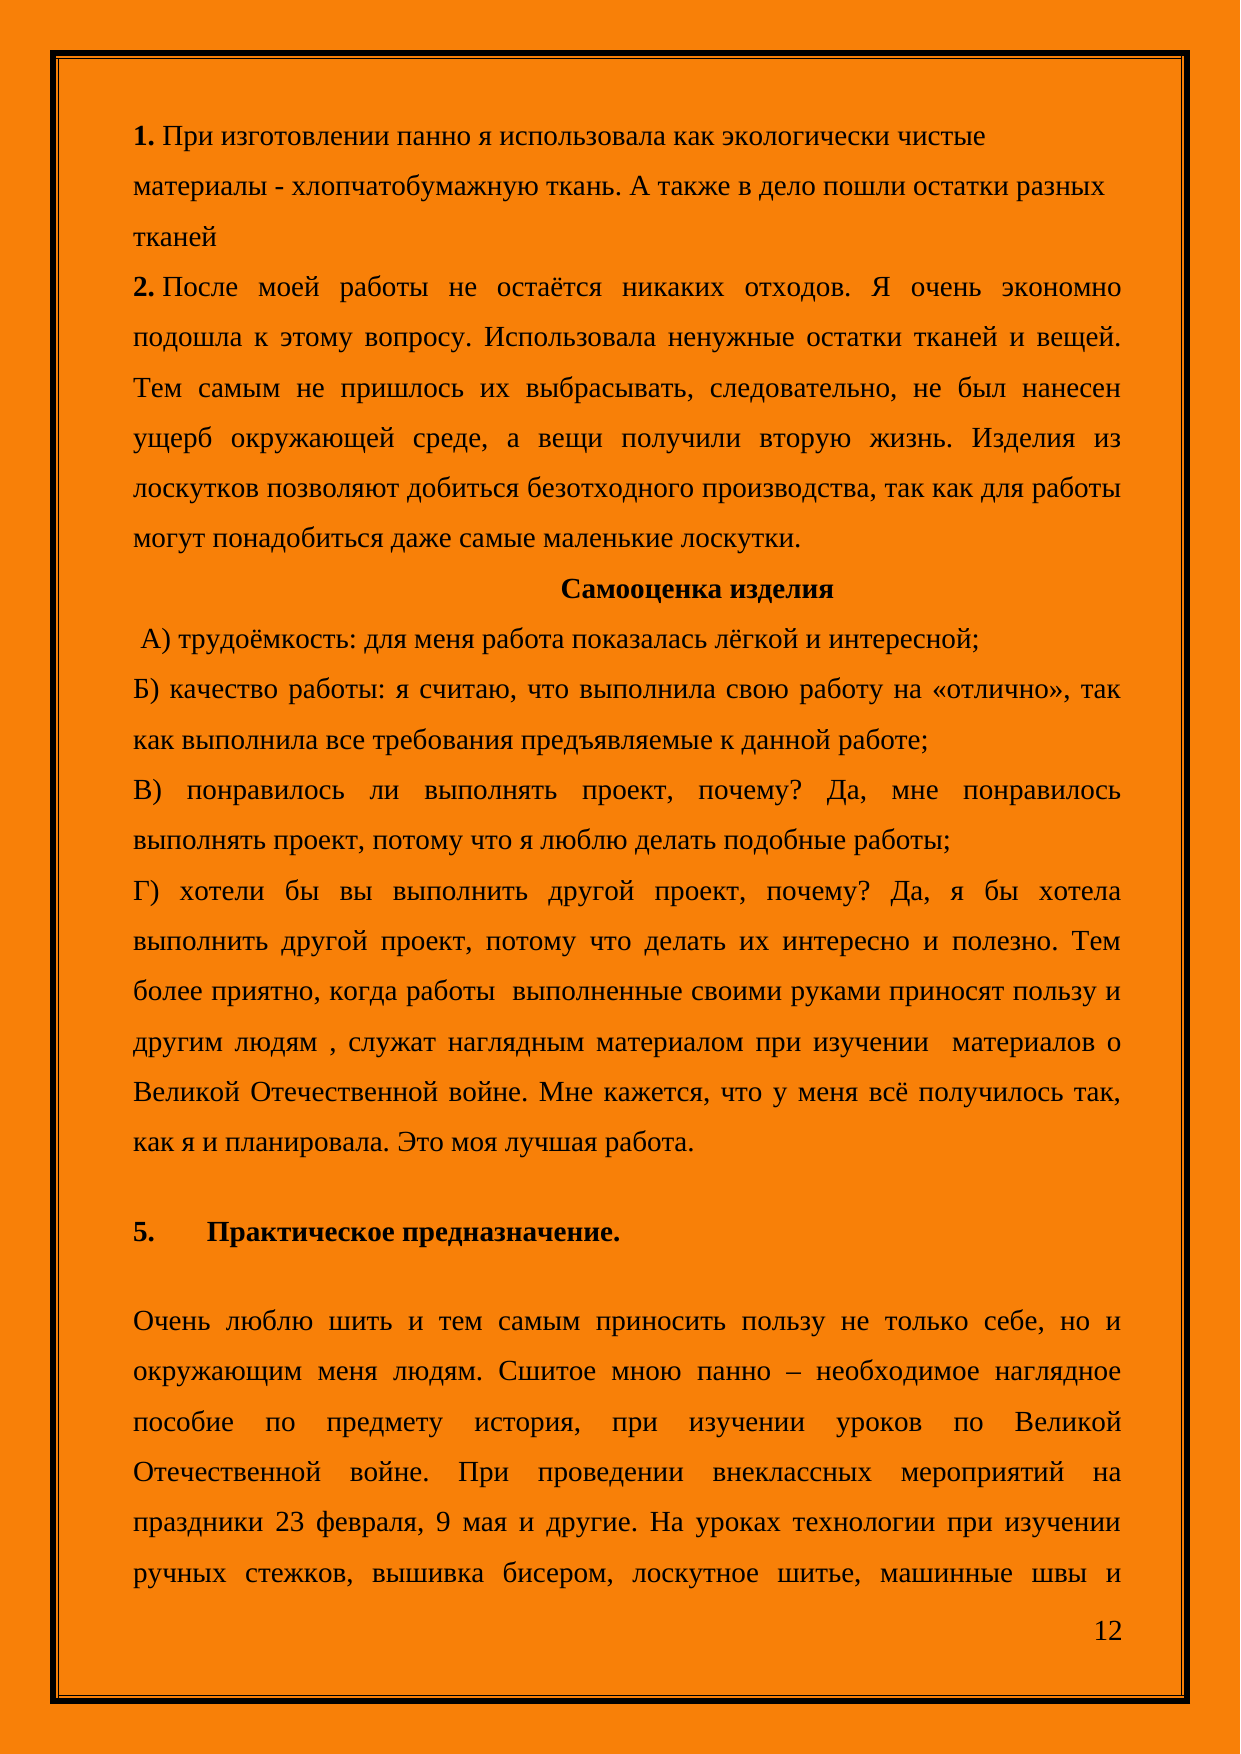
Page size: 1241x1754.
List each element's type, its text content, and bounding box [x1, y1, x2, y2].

text А) трудоёмкость: для меня работа показалась лёгкой и интересной; [133, 621, 1122, 655]
text Самооценка изделия [265, 571, 1122, 604]
text В) понравилось ли выполнять проект, почему? Да, мне понравилось выполнять проект, потому что я люблю делать подобные работы; [133, 772, 1122, 856]
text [133, 1303, 1122, 1588]
text 2. После моей работы не остаётся никаких отходов. Я очень экономно подошла к этому вопросу. Использовала ненужные остатки тканей и вещей. Тем самым не пришлось их выбрасывать, следовательно, не был нанесен ущерб окружающей среде, а вещи получили вторую жизнь. Изделия из лоскутков позволяют добиться безотходного производства, так как для работы могут понадобиться даже самые маленькие лоскутки. [133, 269, 1122, 554]
text 5. Практическое предназначение. [133, 1214, 1122, 1247]
text 1. При изготовлении панно я использовала как экологически чистые материалы - хлопчатобумажную ткань. А также в дело пошли остатки разных тканей [133, 118, 1122, 252]
text Г) хотели бы вы выполнить другой проект, почему? Да, я бы хотела выполнить другой проект, потому что делать их интересно и полезно. Тем более приятно, когда работы выполненные своими руками приносят пользу и другим людям , служат наглядным материалом при изучении материалов о Великой Отечественной войне. Мне кажется, что у меня всё получилось так, как я и планировала. Это моя лучшая работа. [133, 873, 1122, 1158]
text Б) качество работы: я считаю, что выполнила свою работу на «отлично», так как выполнила все требования предъявляемые к данной работе; [133, 672, 1122, 755]
